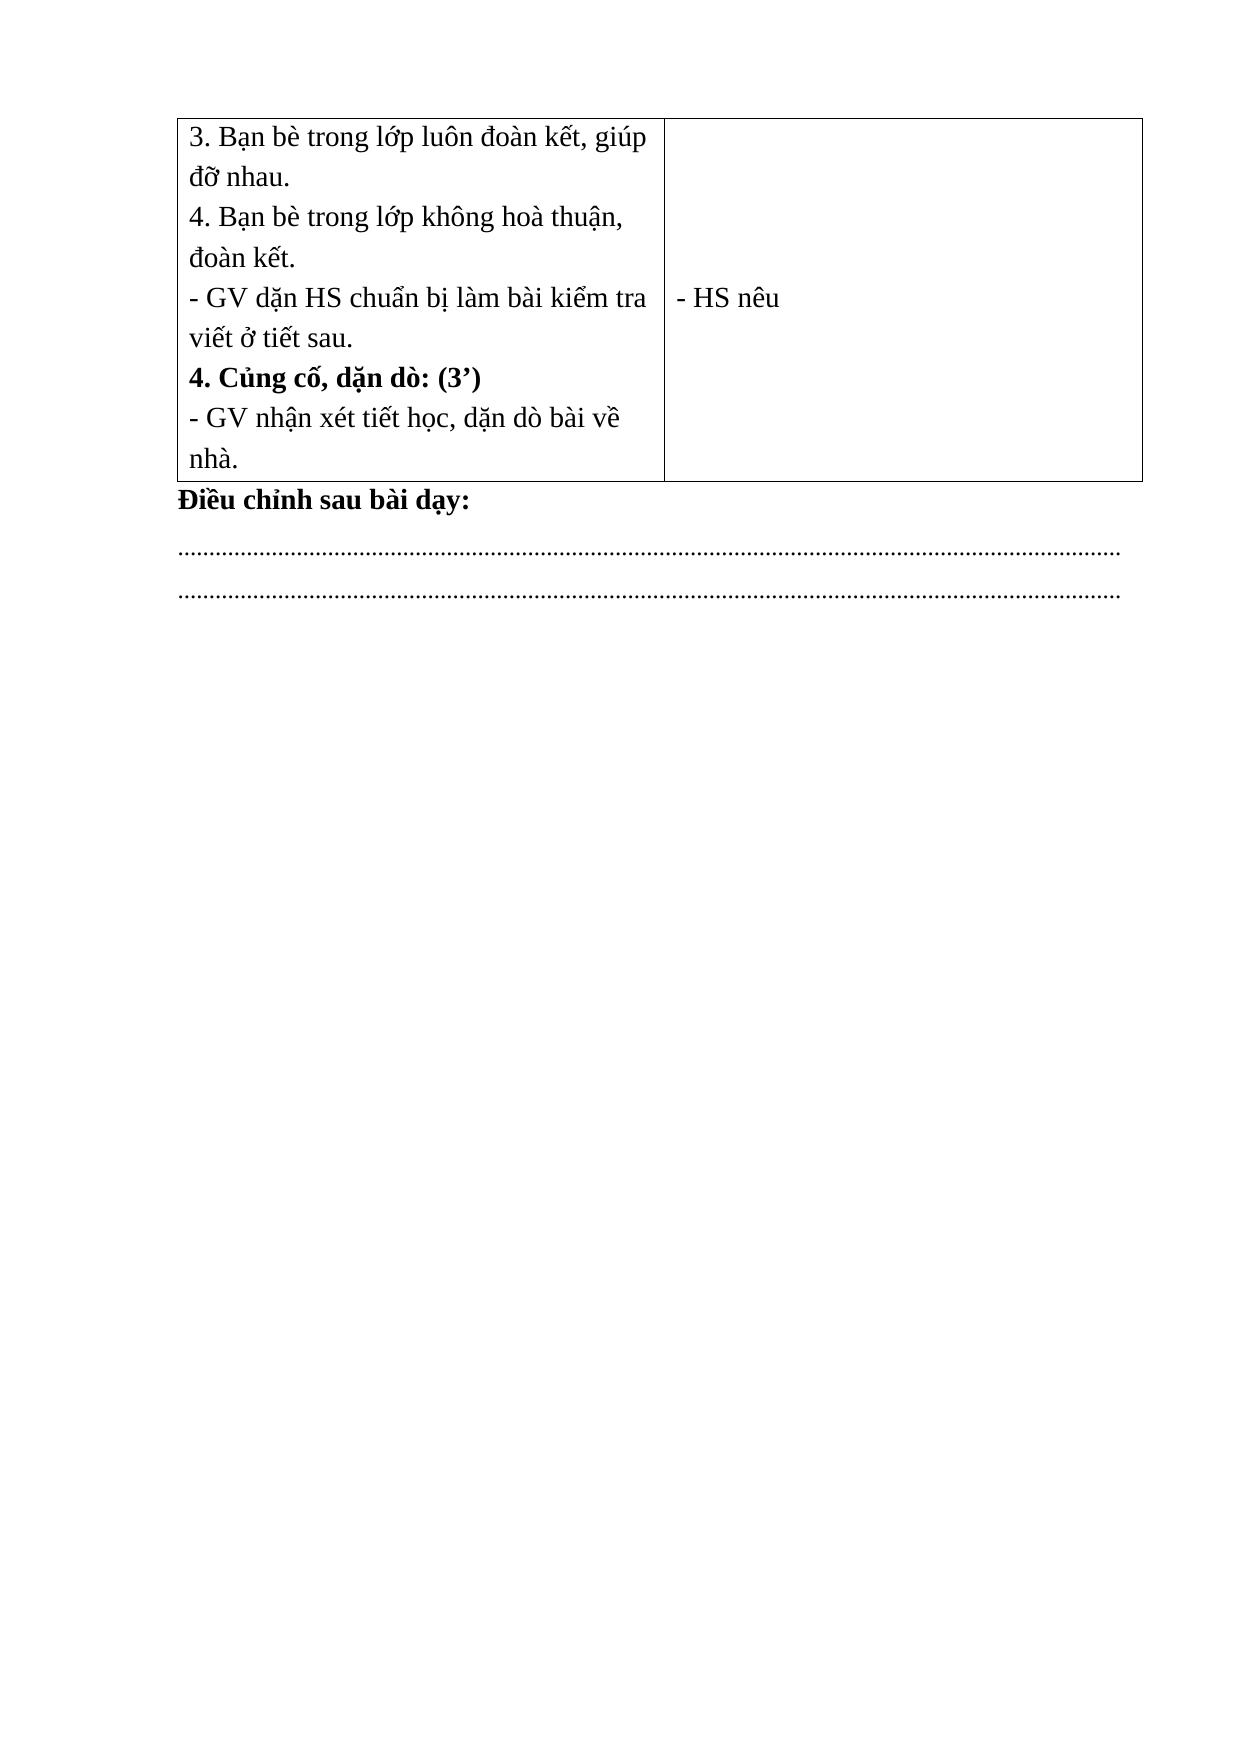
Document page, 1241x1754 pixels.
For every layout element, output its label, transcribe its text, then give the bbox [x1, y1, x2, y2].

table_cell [178, 119, 664, 481]
text .............................................................................................................................................................................................................................................................................................................. [177, 532, 1122, 604]
text Điều chỉnh sau bài dạy: [177, 482, 1122, 516]
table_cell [665, 119, 1142, 481]
